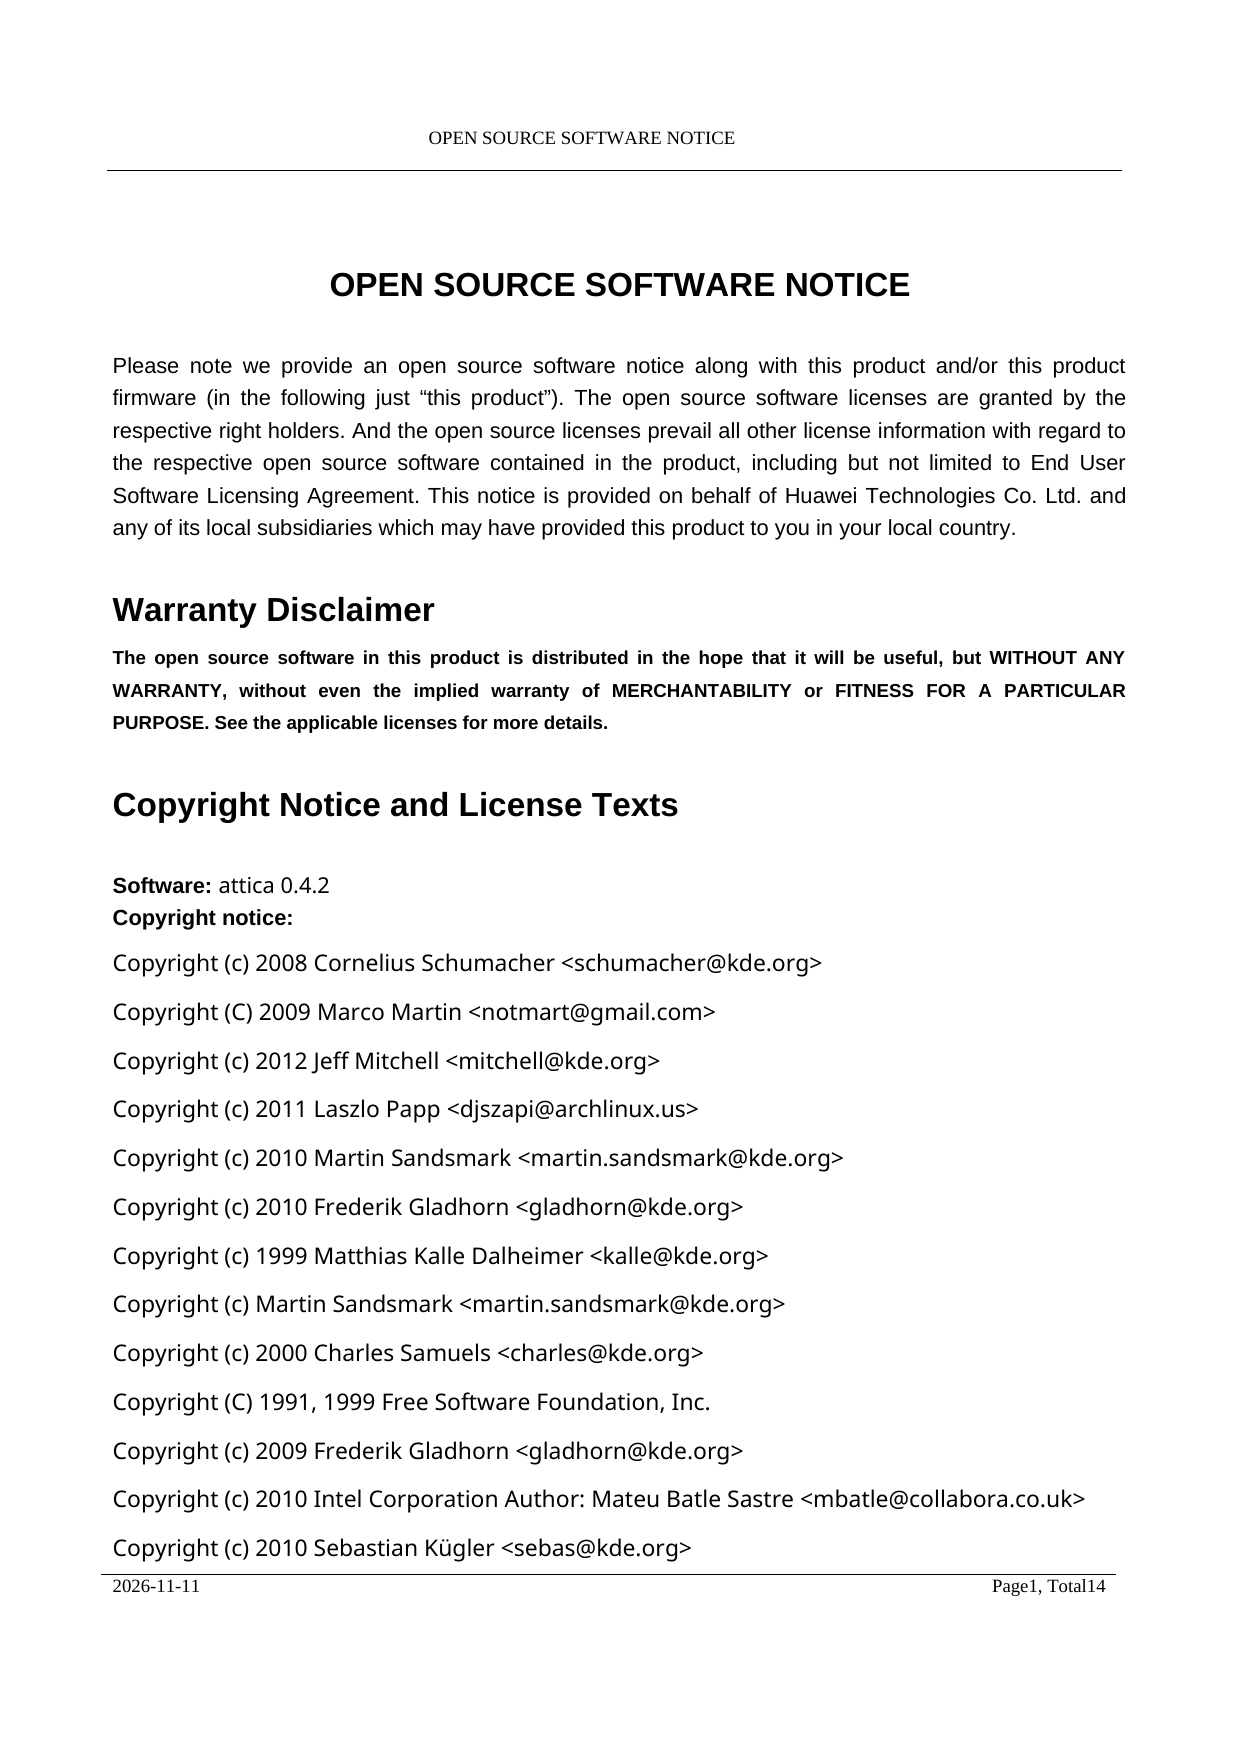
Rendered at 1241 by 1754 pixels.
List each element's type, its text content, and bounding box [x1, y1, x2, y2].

text Warranty Disclaimer [112, 576, 1128, 641]
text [112, 947, 1128, 1564]
text Software: attica 0.4.2 [112, 869, 1128, 901]
text OPEN SOURCE SOFTWARE NOTICE [112, 251, 1128, 316]
text Please note we provide an open source software notice along with this product and/or this product firmware (in the following just “this product”). The open source software licenses are granted by the respective right holders. And the open source licenses prevail all other license information with regard to the respective open source software contained in the product, including but not limited to End User Software Licensing Agreement. This notice is provided on behalf of Huawei Technologies Co. Ltd. and any of its local subsidiaries which may have provided this product to you in your local country. [112, 349, 1128, 544]
text Copyright notice: [112, 901, 1128, 934]
text The open source software in this product is distributed in the hope that it will be useful, but WITHOUT ANY WARRANTY, without even the implied warranty of MERCHANTABILITY or FITNESS FOR A PARTICULAR PURPOSE. See the applicable licenses for more details. [112, 641, 1128, 739]
text Copyright Notice and License Texts [112, 771, 1128, 836]
